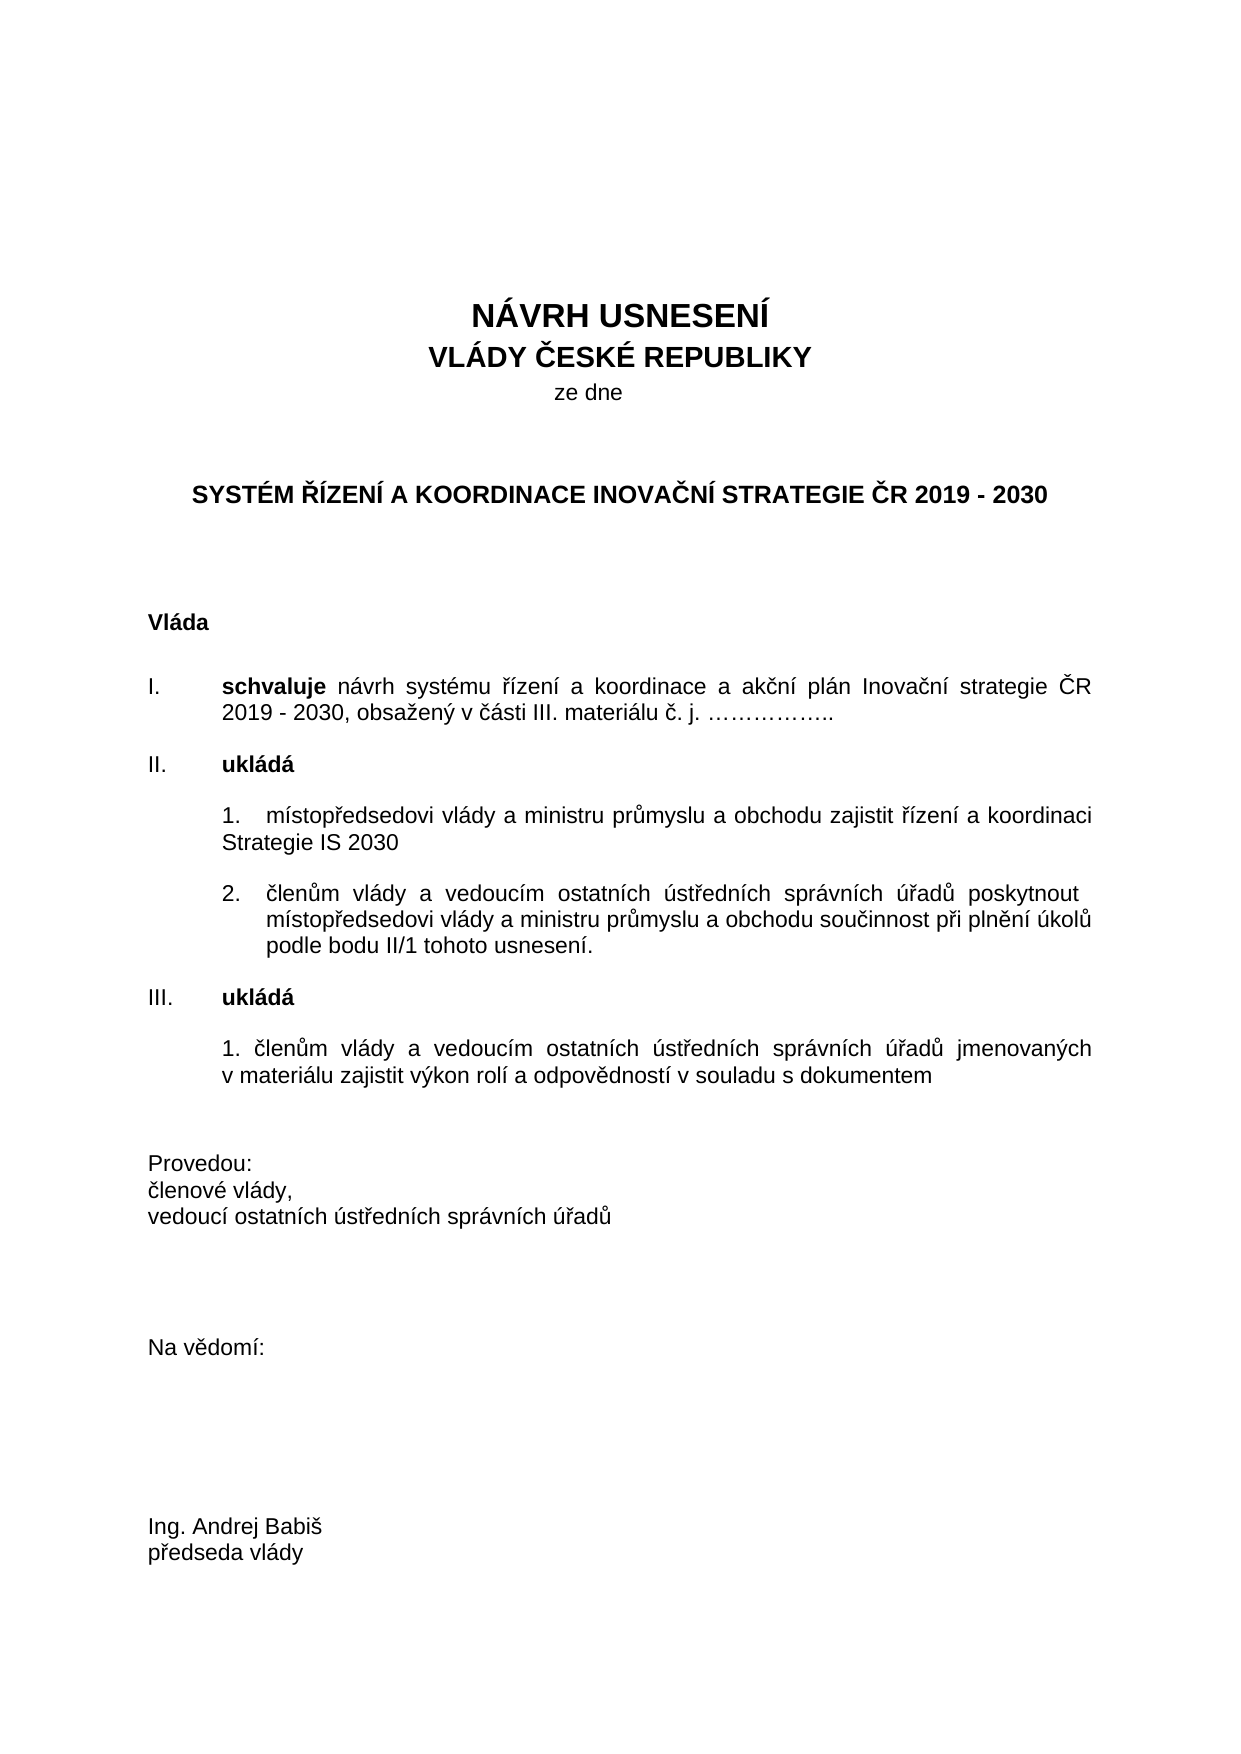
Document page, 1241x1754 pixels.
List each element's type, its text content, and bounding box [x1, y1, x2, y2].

text 1. členům vlády a vedoucím ostatních ústředních správních úřadů jmenovaných v materiálu zajistit výkon rolí a odpovědností v souladu s dokumentem [148, 1035, 1092, 1088]
text návrh systému řízení a koordinace a akční plán Inovační strategie ČR 2019 - 2030, obsažený v části III. materiálu č. j. …………….. [148, 673, 1092, 726]
text Ing. Andrej Babiš [148, 1513, 1092, 1539]
text NÁVRH USNESENÍ [148, 296, 1092, 335]
text 2. členům vlády a vedoucím ostatních ústředních správních úřadů poskytnout místopředsedovi vlády a ministru průmyslu a obchodu součinnost při plnění úkolů podle bodu II/1 tohoto usnesení. [148, 880, 1092, 959]
text Vláda [148, 609, 1092, 636]
text předseda vlády [148, 1539, 1092, 1565]
text členové vlády, [148, 1177, 1092, 1203]
text ze dne [148, 379, 1092, 405]
text VLÁDY ČESKÉ REPUBLIKY [148, 341, 1092, 374]
text SYSTÉM ŘÍZENÍ A KOORDINACE INOVAČNÍ STRATEGIE ČR 2019 - 2030 [148, 480, 1092, 509]
text 1. místopředsedovi vlády a ministru průmyslu a obchodu zajistit řízení a koordinaci Strategie IS 2030 [148, 802, 1092, 855]
text vedoucí ostatních ústředních správních úřadů [148, 1203, 1092, 1229]
